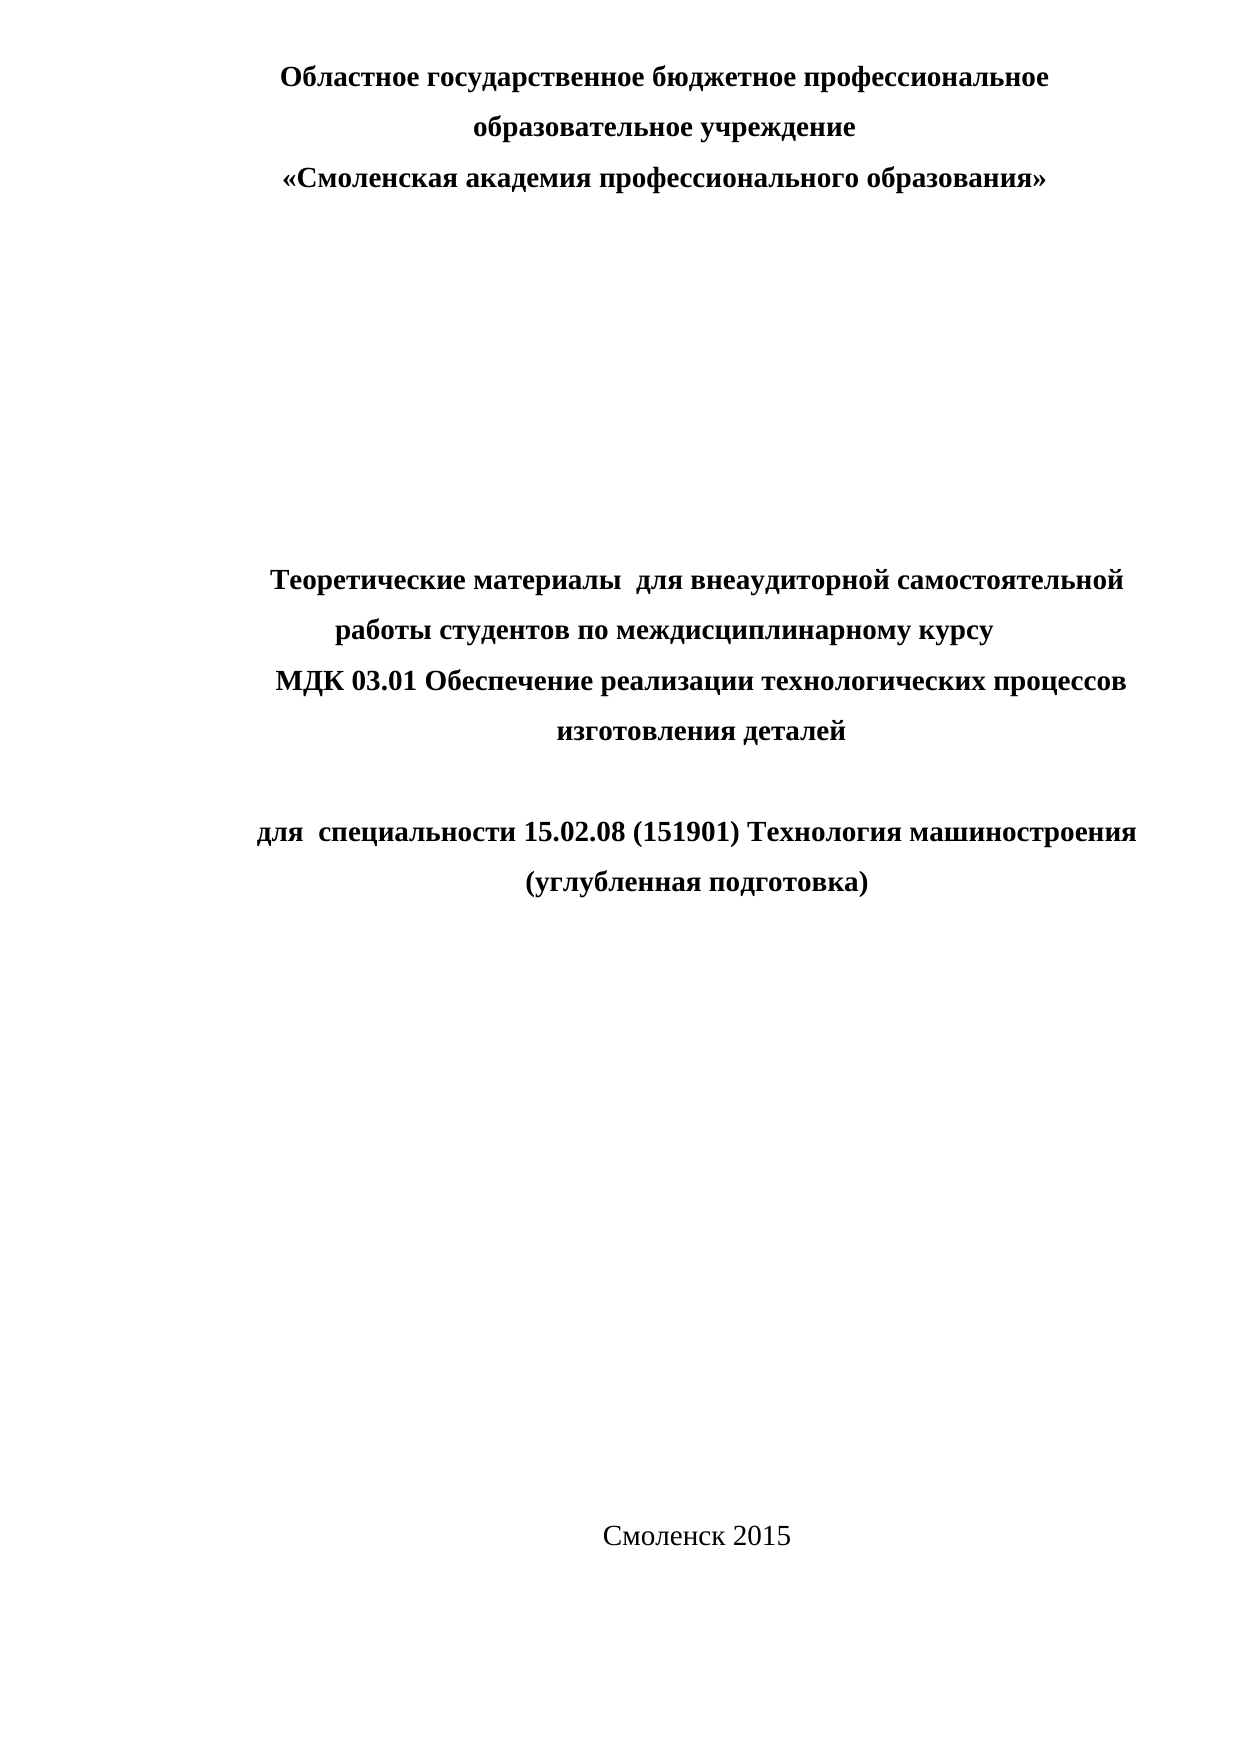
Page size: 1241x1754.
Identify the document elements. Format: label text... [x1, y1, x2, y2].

text Областное государственное бюджетное профессиональное образовательное учреждение [177, 59, 1152, 143]
text Смоленск 2015 [177, 1518, 1152, 1552]
text Теоретические материалы для внеаудиторной самостоятельной работы студентов по междисциплинарному курсу [177, 562, 1152, 646]
text (углубленная подготовка) [177, 864, 1152, 898]
text «Смоленская академия профессионального образования» [177, 160, 1152, 193]
text для специальности 15.02.08 (151901) Технология машиностроения [177, 814, 1152, 847]
text МДК 03.01 Обеспечение реализации технологических процессов изготовления деталей [251, 663, 1152, 747]
